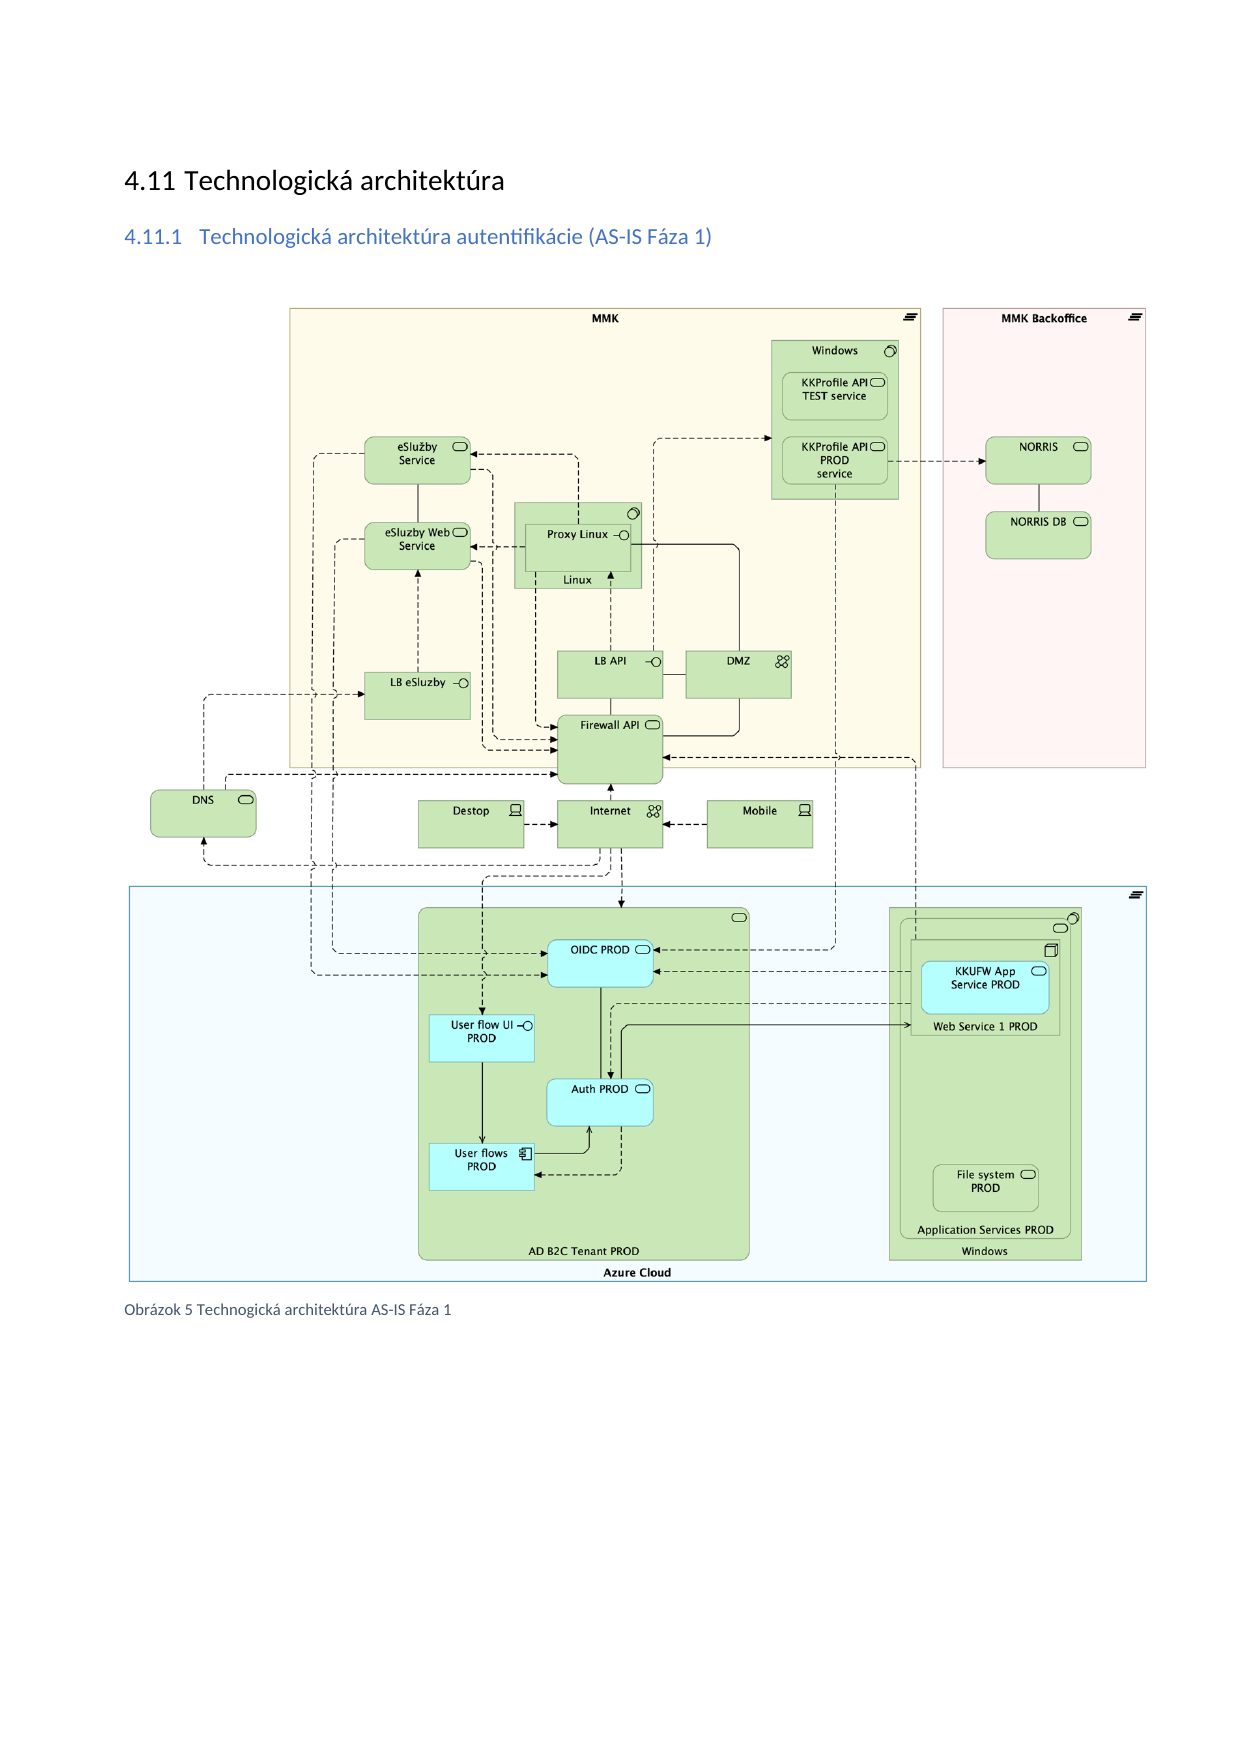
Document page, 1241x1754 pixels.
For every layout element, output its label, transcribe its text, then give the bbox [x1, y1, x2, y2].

subtitle Technologická architektúra autentifikácie (AS-IS Fáza 1) [124, 222, 1152, 250]
picture [124, 303, 1152, 1287]
text Obrázok 5 Technogická architektúra AS-IS Fáza 1 [124, 1299, 1152, 1320]
subtitle Technologická architektúra [124, 162, 1152, 197]
